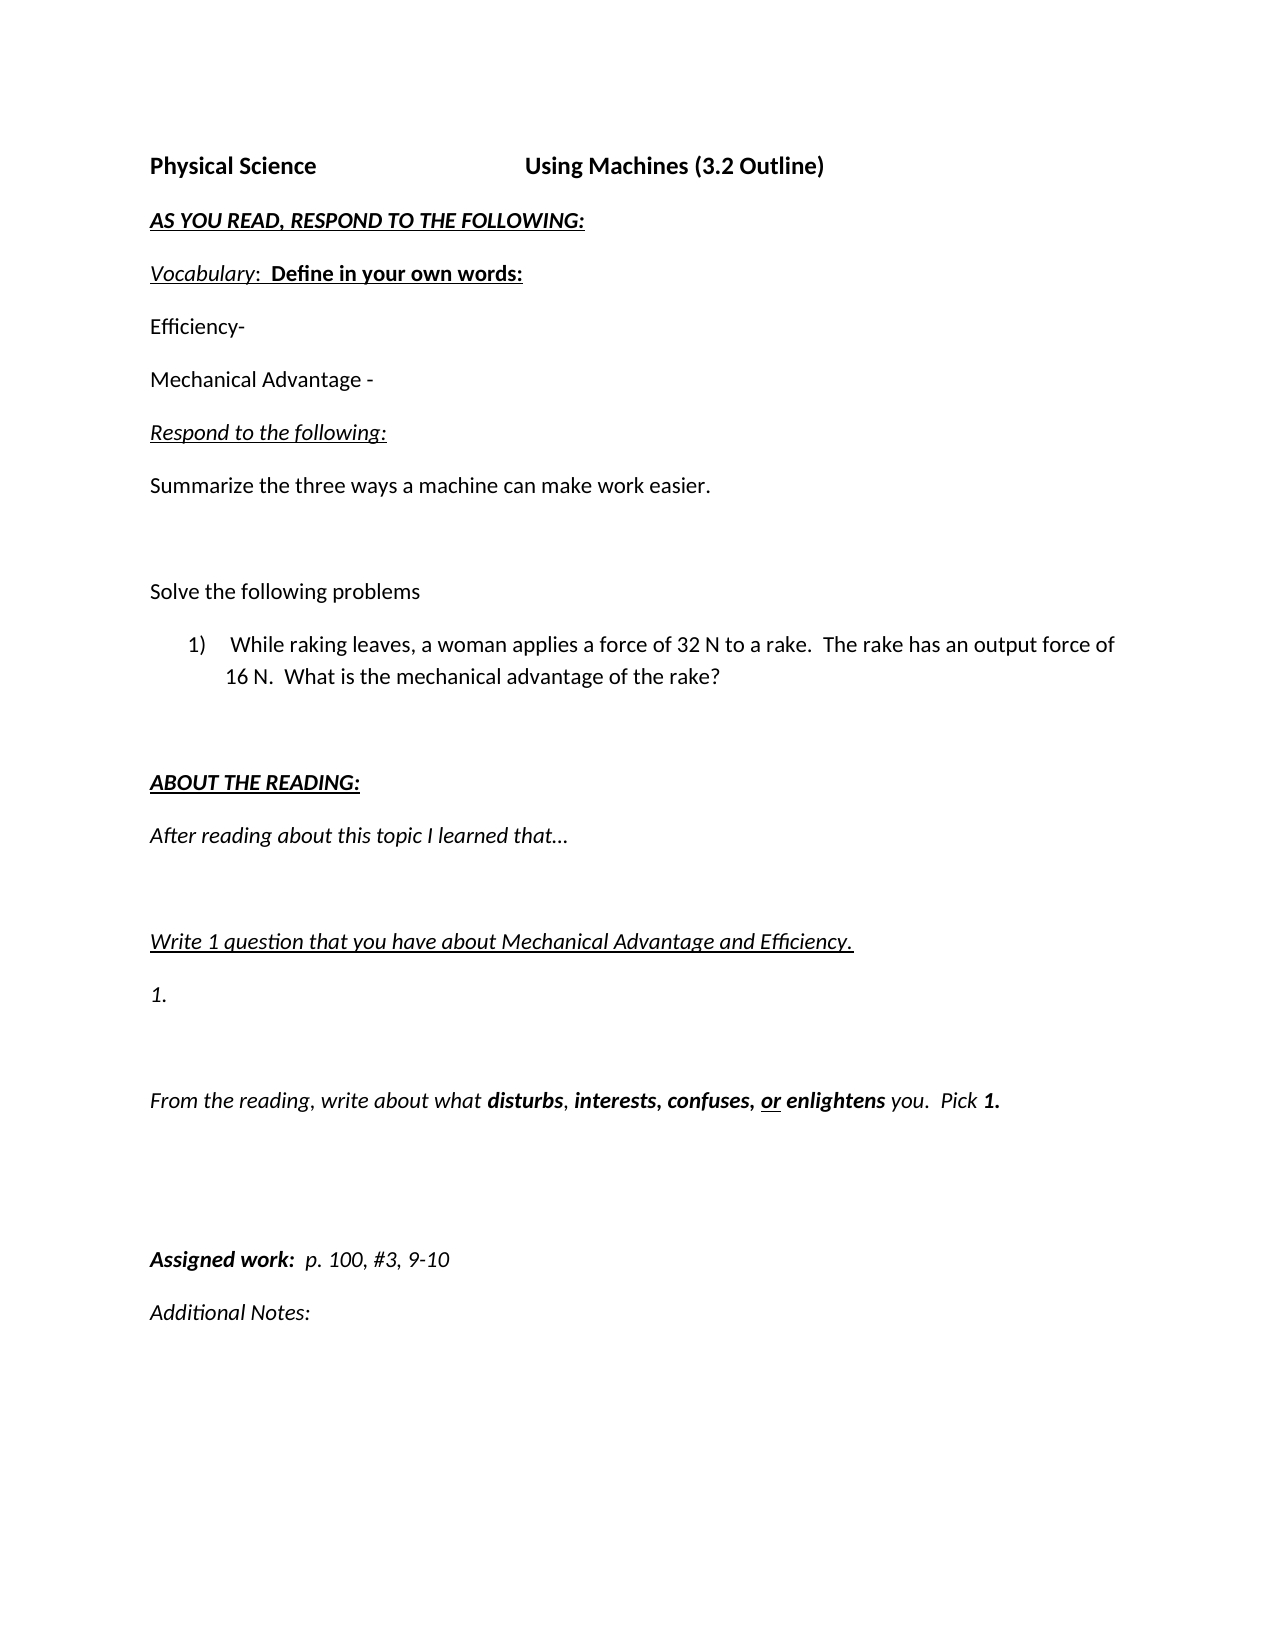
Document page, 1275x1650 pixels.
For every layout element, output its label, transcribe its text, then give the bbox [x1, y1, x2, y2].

text ABOUT THE READING: [150, 768, 1125, 796]
text AS YOU READ, RESPOND TO THE FOLLOWING: [150, 206, 1125, 234]
text After reading about this topic I learned that… [150, 821, 1125, 849]
text Write 1 question that you have about Mechanical Advantage and Efficiency. [150, 927, 1125, 955]
text Vocabulary: Define in your own words: [150, 259, 1125, 287]
text Physical Science Using Machines (3.2 Outline) [150, 150, 1125, 181]
text From the reading, write about what disturbs, interests, confuses, or enlightens you. Pick 1. [150, 1086, 1125, 1114]
text 1. [150, 980, 1125, 1008]
text Summarize the three ways a machine can make work easier. [150, 471, 1125, 499]
text Efficiency- [150, 312, 1125, 340]
text Respond to the following: [150, 418, 1125, 446]
text Additional Notes: [150, 1298, 1125, 1326]
text Mechanical Advantage - [150, 365, 1125, 393]
text Solve the following problems [150, 577, 1125, 605]
text Assigned work: p. 100, #3, 9-10 [150, 1245, 1125, 1273]
list While raking leaves, a woman applies a force of 32 N to a rake. The rake has an output force of 16 N. What is the mechanical advantage of the rake? [187, 630, 1125, 690]
